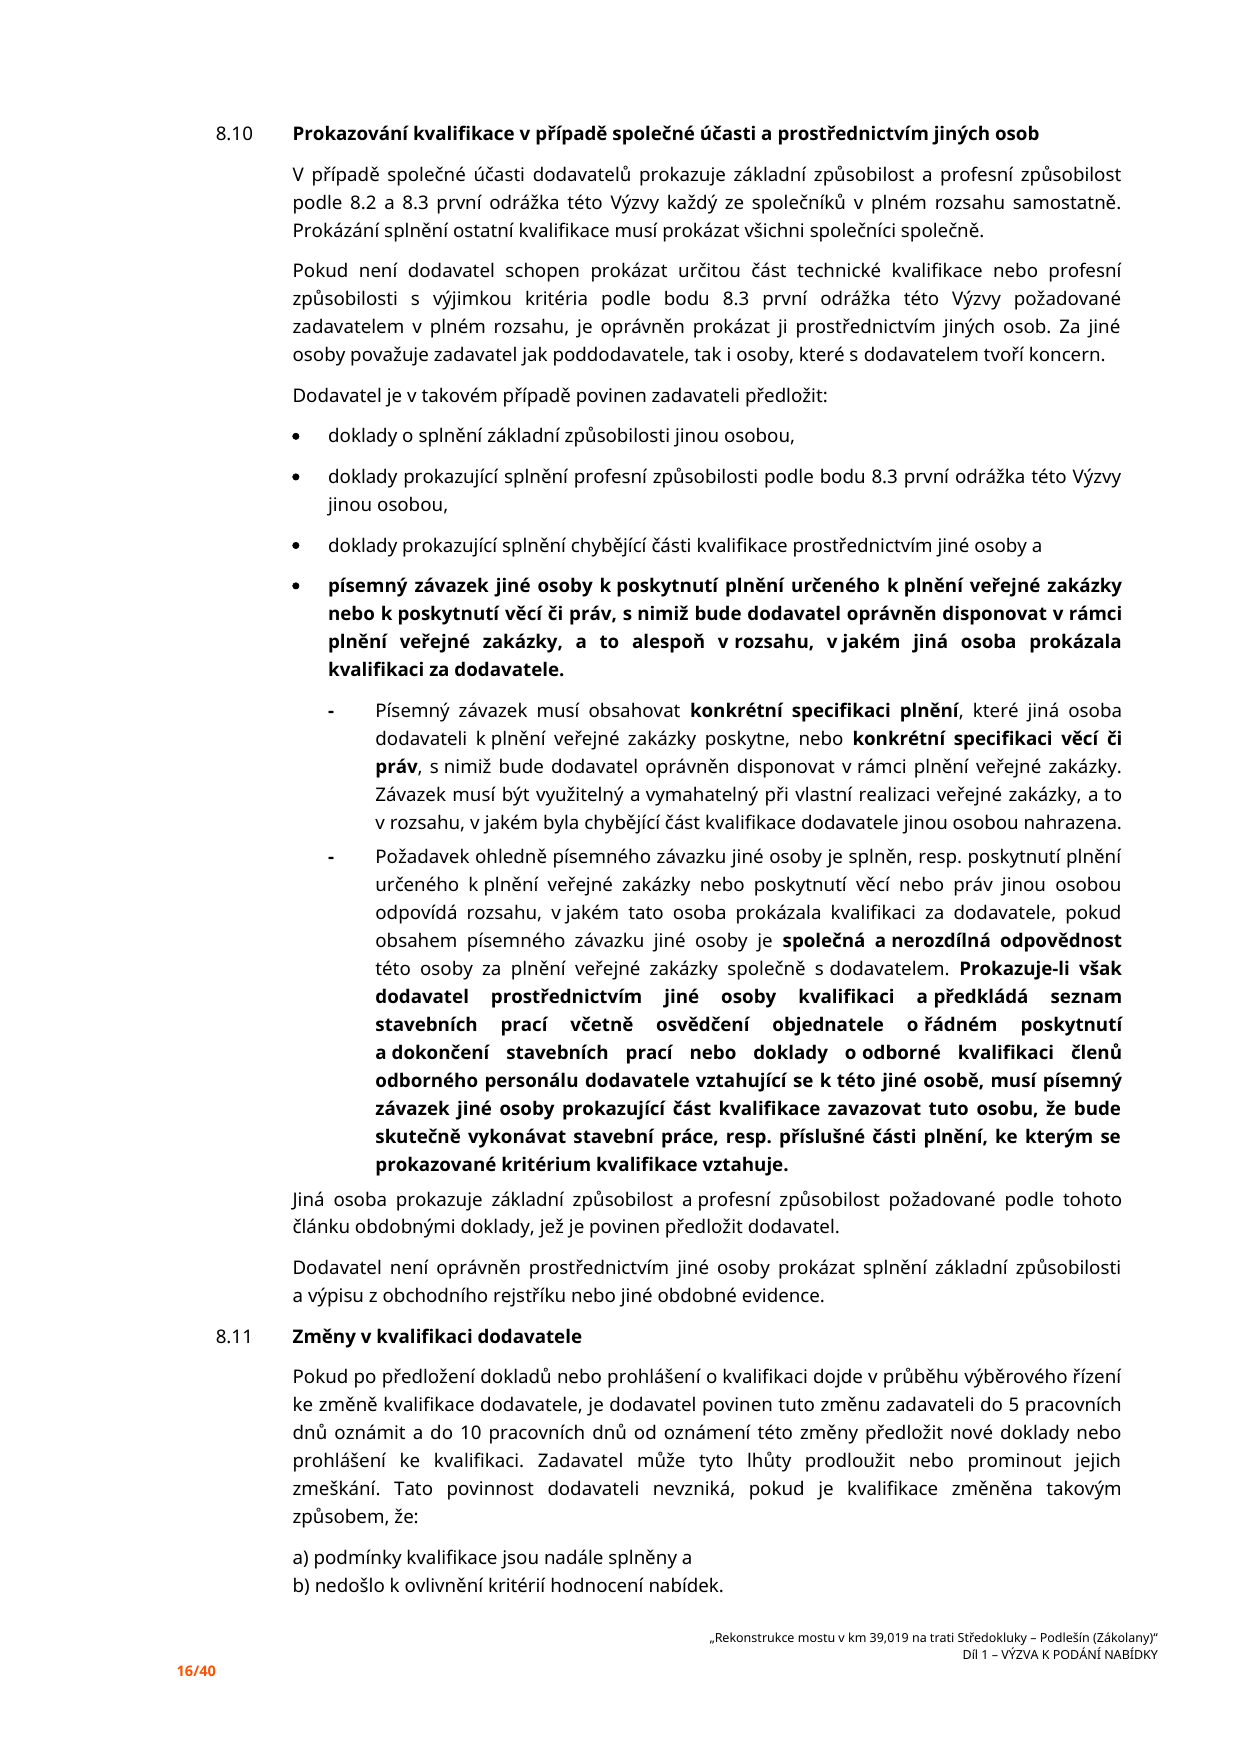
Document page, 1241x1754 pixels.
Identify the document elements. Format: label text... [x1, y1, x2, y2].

text Požadavek ohledně písemného závazku jiné osoby je splněn, resp. poskytnutí plnění určeného k plnění veřejné zakázky nebo poskytnutí věcí nebo práv jinou osobou odpovídá rozsahu, v jakém tato osoba prokázala kvalifikaci za dodavatele, pokud obsahem písemného závazku jiné osoby je společná a nerozdílná odpovědnost této osoby za plnění veřejné zakázky společně s dodavatelem. Prokazuje-li však dodavatel prostřednictvím jiné osoby kvalifikaci a předkládá seznam stavebních prací včetně osvědčení objednatele o řádném poskytnutí a dokončení stavebních prací nebo doklady o odborné kvalifikaci členů odborného personálu dodavatele vztahující se k této jiné osobě, musí písemný závazek jiné osoby prokazující část kvalifikace zavazovat tuto osobu, že bude skutečně vykonávat stavební práce, resp. příslušné části plnění, ke kterým se prokazované kritérium kvalifikace vztahuje. [328, 843, 1122, 1177]
text Jiná osoba prokazuje základní způsobilost a profesní způsobilost požadované podle tohoto článku obdobnými doklady, jež je povinen předložit dodavatel. [292, 1186, 1122, 1239]
text Změny v kvalifikaci dodavatele [216, 1323, 1122, 1348]
text doklady o splnění základní způsobilosti jinou osobou, [292, 423, 1122, 448]
text Dodavatel je v takovém případě povinen zadavateli předložit: [292, 382, 1122, 408]
text doklady prokazující splnění profesní způsobilosti podle bodu 8.3 první odrážka této Výzvy jinou osobou, [292, 463, 1122, 517]
text písemný závazek jiné osoby k poskytnutí plnění určeného k plnění veřejné zakázky nebo k poskytnutí věcí či práv, s nimiž bude dodavatel oprávněn disponovat v rámci plnění veřejné zakázky, a to alespoň v rozsahu, v jakém jiná osoba prokázala kvalifikaci za dodavatele. [292, 572, 1122, 682]
text doklady prokazující splnění chybějící části kvalifikace prostřednictvím jiné osoby a [292, 532, 1122, 557]
text Dodavatel není oprávněn prostřednictvím jiné osoby prokázat splnění základní způsobilosti a výpisu z obchodního rejstříku nebo jiné obdobné evidence. [292, 1254, 1122, 1308]
text a) podmínky kvalifikace jsou nadále splněny a [292, 1544, 1122, 1569]
text Pokud po předložení dokladů nebo prohlášení o kvalifikaci dojde v průběhu výběrového řízení ke změně kvalifikace dodavatele, je dodavatel povinen tuto změnu zadavateli do 5 pracovních dnů oznámit a do 10 pracovních dnů od oznámení této změny předložit nové doklady nebo prohlášení ke kvalifikaci. Zadavatel může tyto lhůty prodloužit nebo prominout jejich zmeškání. Tato povinnost dodavateli nevzniká, pokud je kvalifikace změněna takovým způsobem, že: [292, 1363, 1122, 1529]
text Pokud není dodavatel schopen prokázat určitou část technické kvalifikace nebo profesní způsobilosti s výjimkou kritéria podle bodu 8.3 první odrážka této Výzvy požadované zadavatelem v plném rozsahu, je oprávněn prokázat ji prostřednictvím jiných osob. Za jiné osoby považuje zadavatel jak poddodavatele, tak i osoby, které s dodavatelem tvoří koncern. [292, 258, 1122, 367]
text Písemný závazek musí obsahovat konkrétní specifikaci plnění, které jiná osoba dodavateli k plnění veřejné zakázky poskytne, nebo konkrétní specifikaci věcí či práv, s nimiž bude dodavatel oprávněn disponovat v rámci plnění veřejné zakázky. Závazek musí být využitelný a vymahatelný při vlastní realizaci veřejné zakázky, a to v rozsahu, v jakém byla chybějící část kvalifikace dodavatele jinou osobou nahrazena. [328, 697, 1122, 834]
text V případě společné účasti dodavatelů prokazuje základní způsobilost a profesní způsobilost podle 8.2 a 8.3 první odrážka této Výzvy každý ze společníků v plném rozsahu samostatně. Prokázání splnění ostatní kvalifikace musí prokázat všichni společníci společně. [292, 161, 1122, 243]
text Prokazování kvalifikace v případě společné účasti a prostřednictvím jiných osob [216, 121, 1122, 146]
text b) nedošlo k ovlivnění kritérií hodnocení nabídek. [292, 1572, 1122, 1598]
